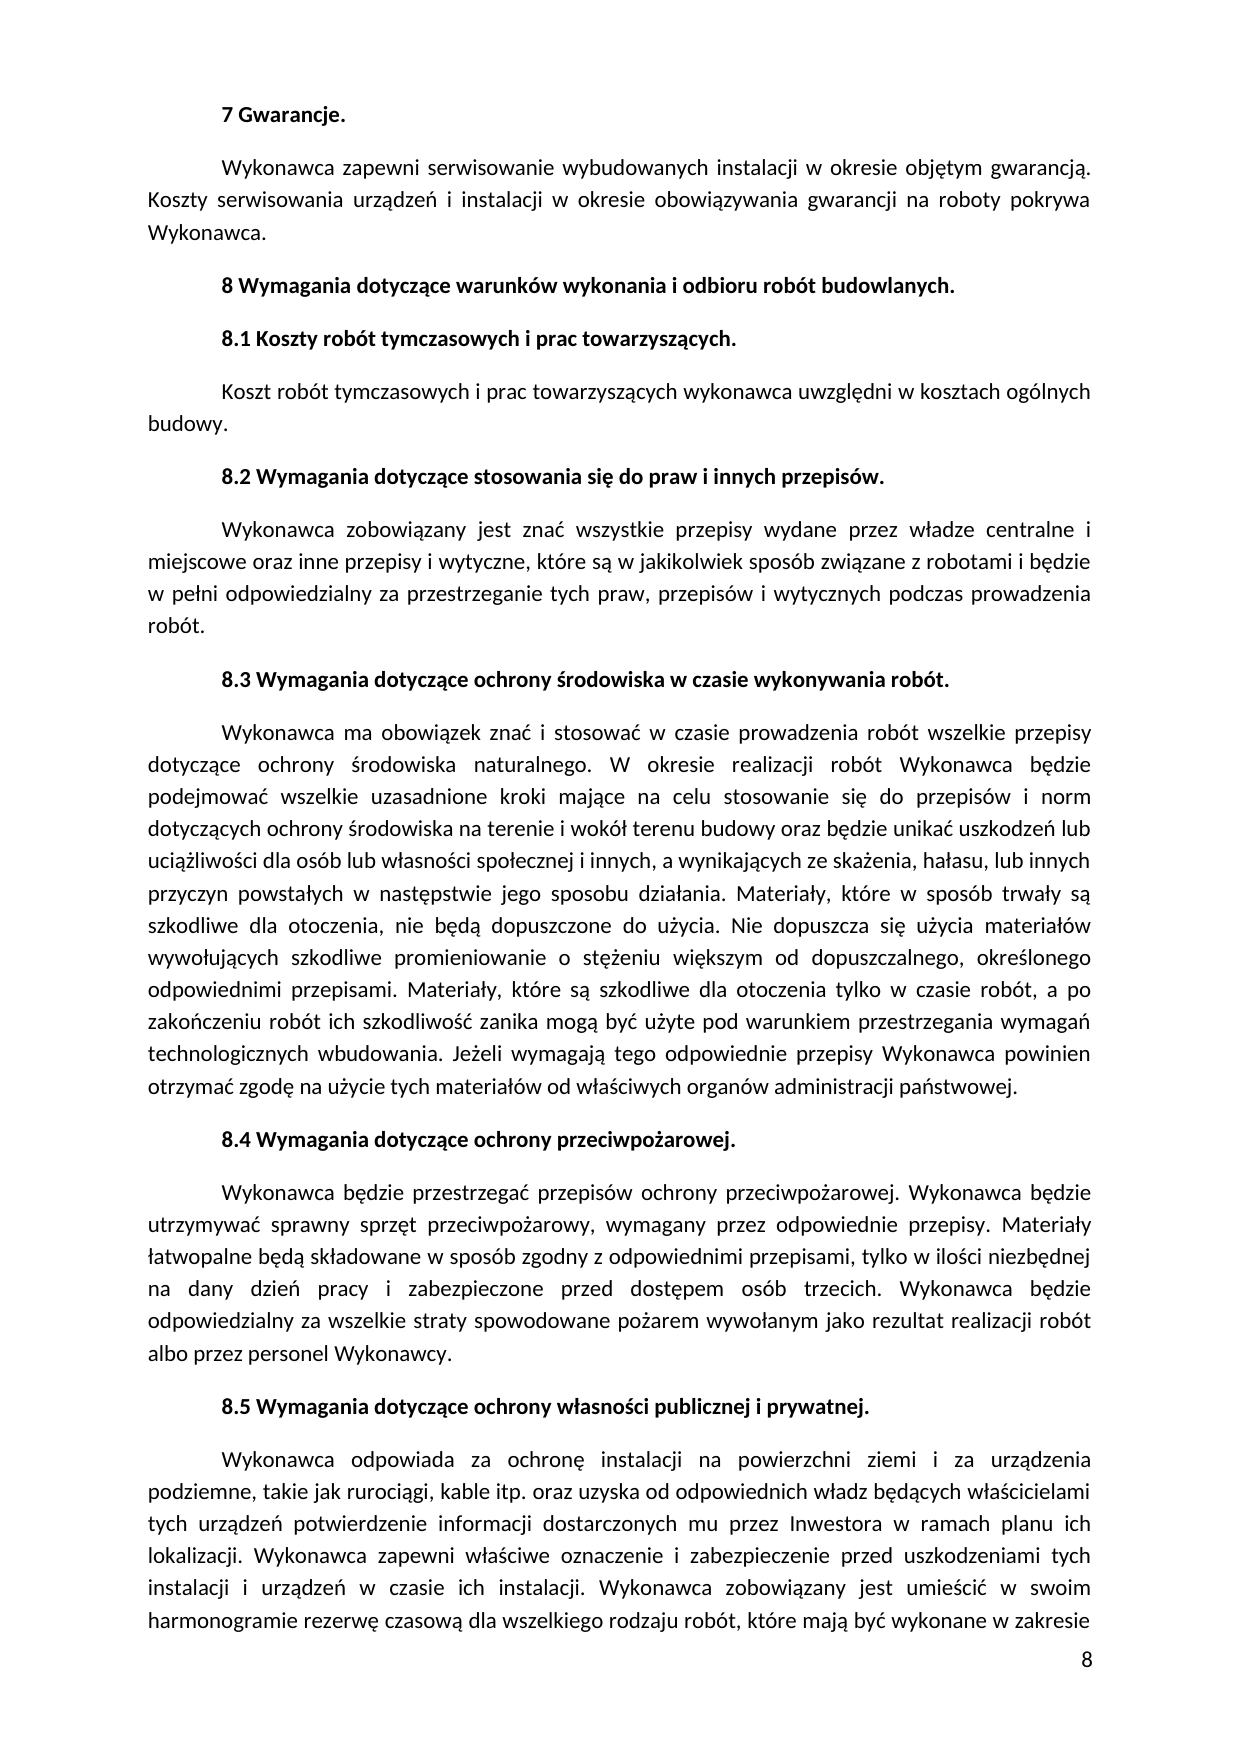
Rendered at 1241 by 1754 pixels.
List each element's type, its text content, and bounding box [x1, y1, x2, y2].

text 7 Gwarancje. [148, 100, 1092, 128]
text 8.4 Wymagania dotyczące ochrony przeciwpożarowej. [148, 1125, 1092, 1153]
text Koszt robót tymczasowych i prac towarzyszących wykonawca uwzględni w kosztach ogólnych budowy. [148, 377, 1092, 437]
text 8 Wymagania dotyczące warunków wykonania i odbioru robót budowlanych. [148, 271, 1092, 299]
text 8.2 Wymagania dotyczące stosowania się do praw i innych przepisów. [148, 462, 1092, 490]
text Wykonawca zobowiązany jest znać wszystkie przepisy wydane przez władze centralne i miejscowe oraz inne przepisy i wytyczne, które są w jakikolwiek sposób związane z robotami i będzie w pełni odpowiedzialny za przestrzeganie tych praw, przepisów i wytycznych podczas prowadzenia robót. [148, 515, 1092, 640]
text 8.3 Wymagania dotyczące ochrony środowiska w czasie wykonywania robót. [148, 665, 1092, 693]
text Wykonawca zapewni serwisowanie wybudowanych instalacji w okresie objętym gwarancją. Koszty serwisowania urządzeń i instalacji w okresie obowiązywania gwarancji na roboty pokrywa Wykonawca. [148, 153, 1092, 246]
text Wykonawca będzie przestrzegać przepisów ochrony przeciwpożarowej. Wykonawca będzie utrzymywać sprawny sprzęt przeciwpożarowy, wymagany przez odpowiednie przepisy. Materiały łatwopalne będą składowane w sposób zgodny z odpowiednimi przepisami, tylko w ilości niezbędnej na dany dzień pracy i zabezpieczone przed dostępem osób trzecich. Wykonawca będzie odpowiedzialny za wszelkie straty spowodowane pożarem wywołanym jako rezultat realizacji robót albo przez personel Wykonawcy. [148, 1178, 1092, 1367]
text 8.5 Wymagania dotyczące ochrony własności publicznej i prywatnej. [148, 1392, 1092, 1420]
text Wykonawca ma obowiązek znać i stosować w czasie prowadzenia robót wszelkie przepisy dotyczące ochrony środowiska naturalnego. W okresie realizacji robót Wykonawca będzie podejmować wszelkie uzasadnione kroki mające na celu stosowanie się do przepisów i norm dotyczących ochrony środowiska na terenie i wokół terenu budowy oraz będzie unikać uszkodzeń lub uciążliwości dla osób lub własności społecznej i innych, a wynikających ze skażenia, hałasu, lub innych przyczyn powstałych w następstwie jego sposobu działania. Materiały, które w sposób trwały są szkodliwe dla otoczenia, nie będą dopuszczone do użycia. Nie dopuszcza się użycia materiałów wywołujących szkodliwe promieniowanie o stężeniu większym od dopuszczalnego, określonego odpowiednimi przepisami. Materiały, które są szkodliwe dla otoczenia tylko w czasie robót, a po zakończeniu robót ich szkodliwość zanika mogą być użyte pod warunkiem przestrzegania wymagań technologicznych wbudowania. Jeżeli wymagają tego odpowiednie przepisy Wykonawca powinien otrzymać zgodę na użycie tych materiałów od właściwych organów administracji państwowej. [148, 718, 1092, 1100]
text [148, 1445, 1092, 1634]
text 8.1 Koszty robót tymczasowych i prac towarzyszących. [148, 324, 1092, 352]
